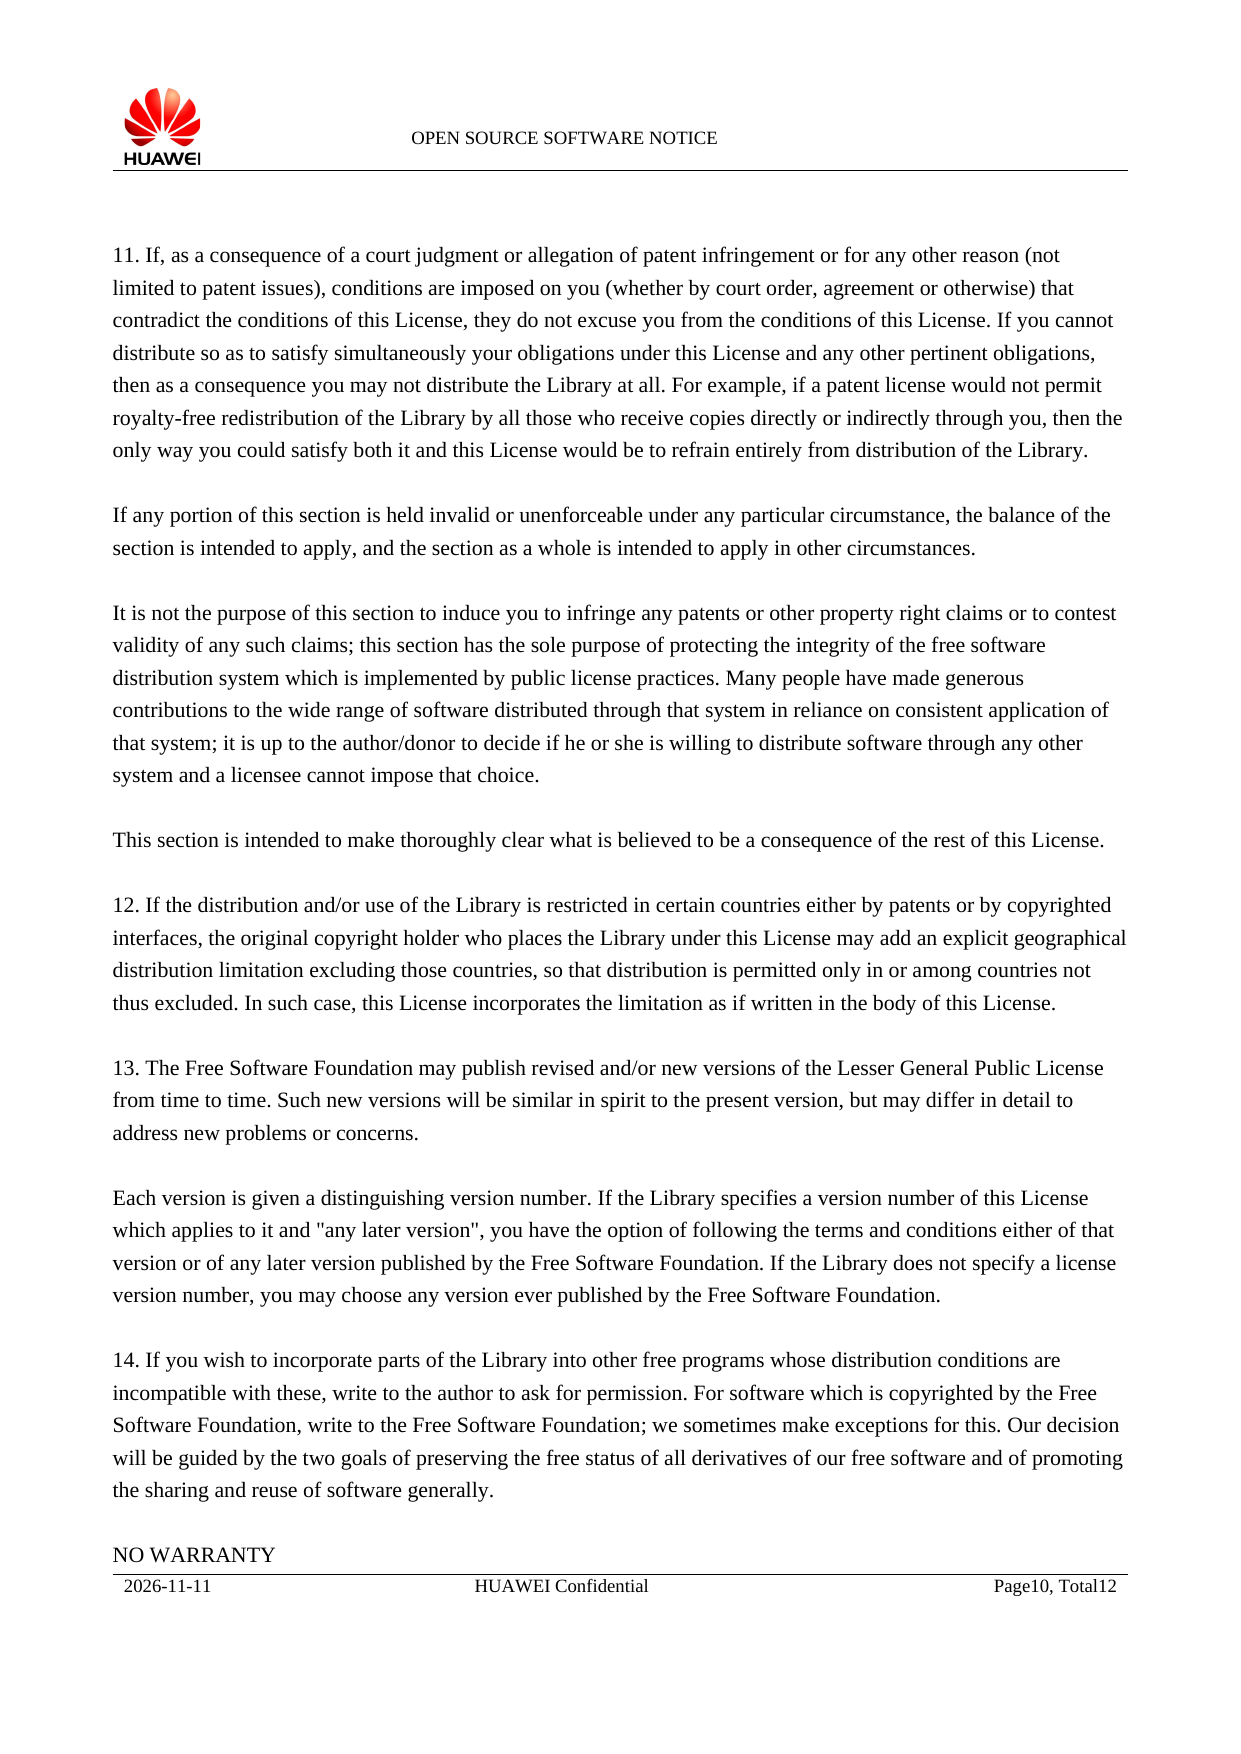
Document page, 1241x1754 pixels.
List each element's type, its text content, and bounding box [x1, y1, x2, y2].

picture [124, 88, 201, 165]
